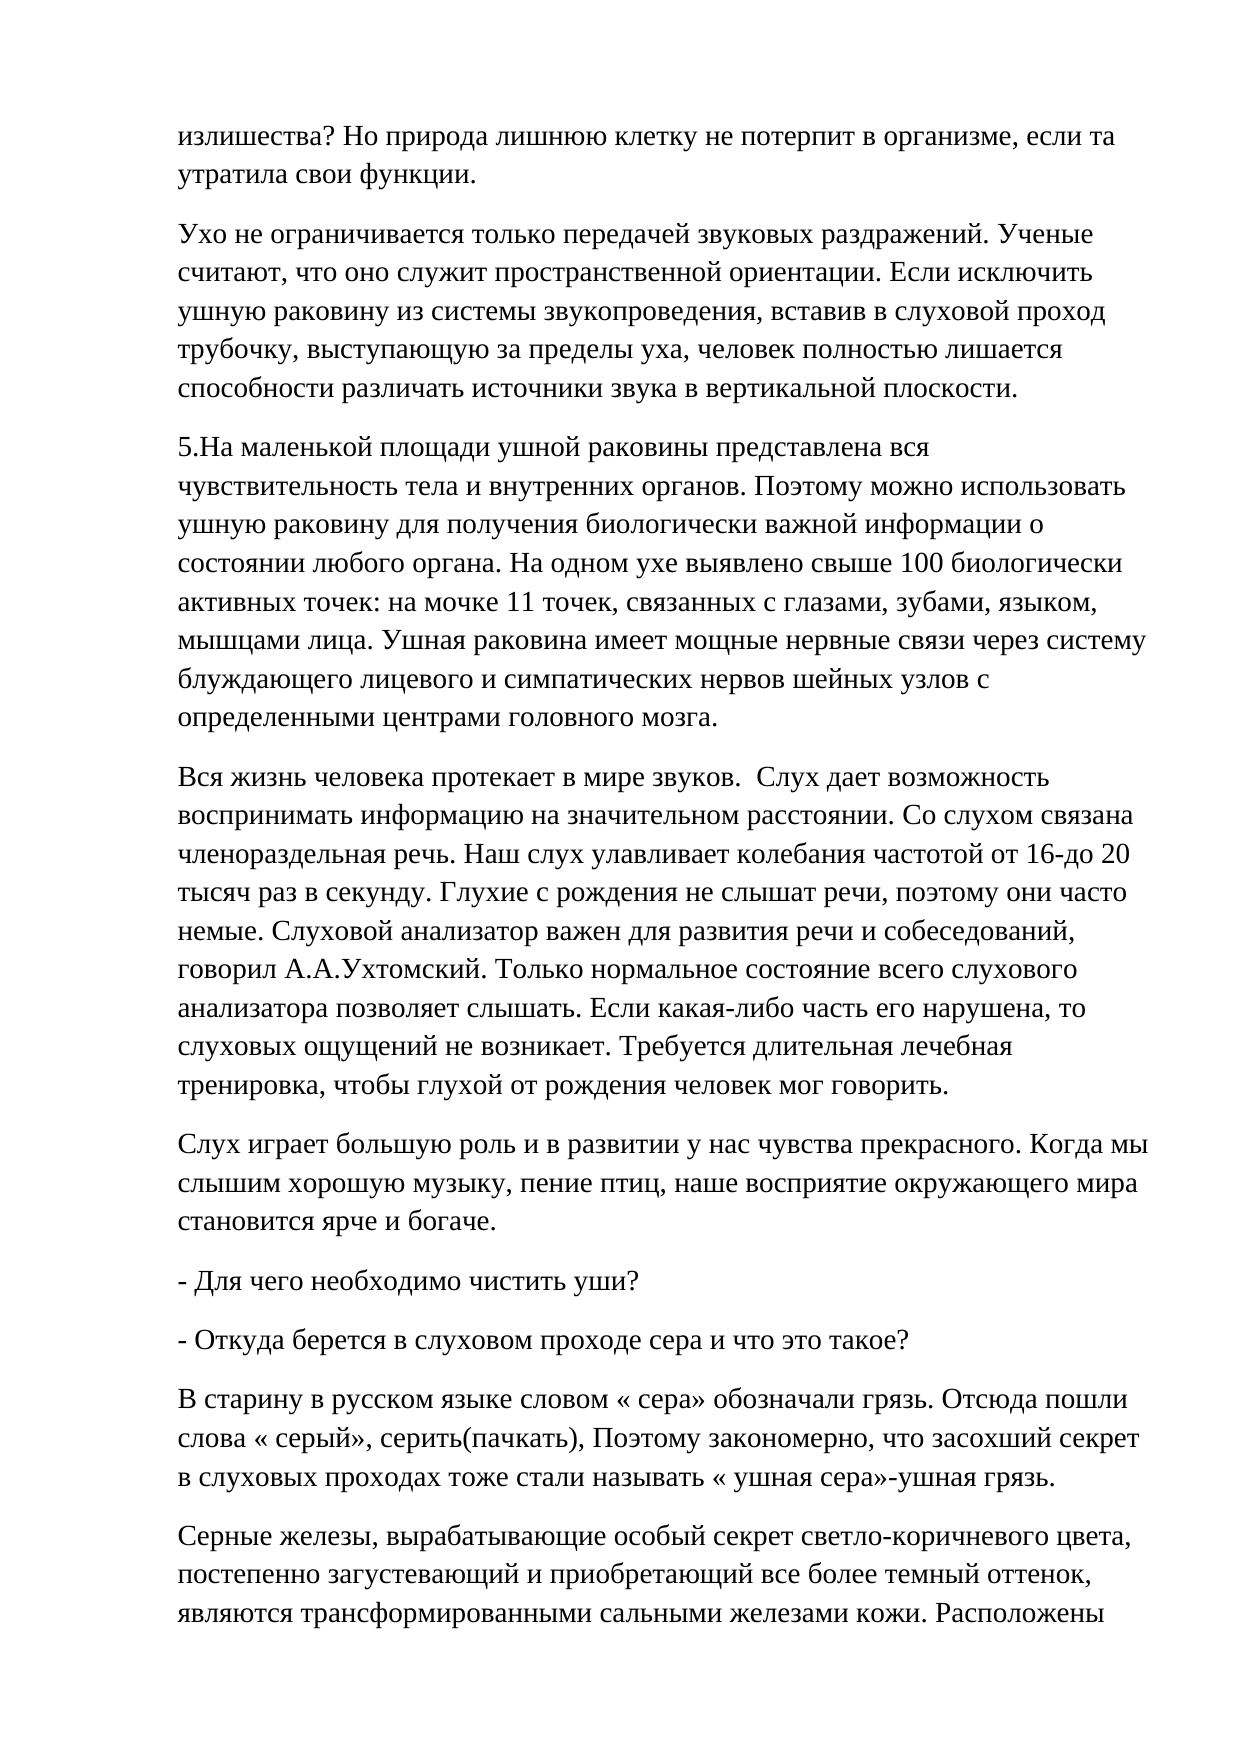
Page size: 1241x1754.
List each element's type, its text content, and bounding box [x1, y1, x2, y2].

text - Откуда берется в слуховом проходе сера и что это такое? [177, 1322, 1152, 1356]
text В старину в русском языке словом « сера» обозначали грязь. Отсюда пошли слова « серый», серить(пачкать), Поэтому закономерно, что засохший секрет в слуховых проходах тоже стали называть « ушная сера»-ушная грязь. [177, 1382, 1152, 1492]
text Ухо не ограничивается только передачей звуковых раздражений. Ученые считают, что оно служит пространственной ориентации. Если исключить ушную раковину из системы звукопроведения, вставив в слуховой проход трубочку, выступающую за пределы уха, человек полностью лишается способности различать источники звука в вертикальной плоскости. [177, 216, 1152, 404]
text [177, 118, 1152, 190]
text Вся жизнь человека протекает в мире звуков. Слух дает возможность воспринимать информацию на значительном расстоянии. Со слухом связана членораздельная речь. Наш слух улавливает колебания частотой от 16-до 20 тысяч раз в секунду. Глухие с рождения не слышат речи, поэтому они часто немые. Слуховой анализатор важен для развития речи и собеседований, говорил А.А.Ухтомский. Только нормальное состояние всего слухового анализатора позволяет слышать. Если какая-либо часть его нарушена, то слуховых ощущений не возникает. Требуется длительная лечебная тренировка, чтобы глухой от рождения человек мог говорить. [177, 759, 1152, 1101]
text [177, 1518, 1152, 1629]
text Слух играет большую роль и в развитии у нас чувства прекрасного. Когда мы слышим хорошую музыку, пение птиц, наше восприятие окружающего мира становится ярче и богаче. [177, 1126, 1152, 1237]
text - Для чего необходимо чистить уши? [177, 1263, 1152, 1296]
text 5.На маленькой площади ушной раковины представлена вся чувствительность тела и внутренних органов. Поэтому можно использовать ушную раковину для получения биологически важной информации о состоянии любого органа. На одном ухе выявлено свыше 100 биологически активных точек: на мочке 11 точек, связанных с глазами, зубами, языком, мышцами лица. Ушная раковина имеет мощные нервные связи через систему блуждающего лицевого и симпатических нервов шейных узлов с определенными центрами головного мозга. [177, 429, 1152, 733]
